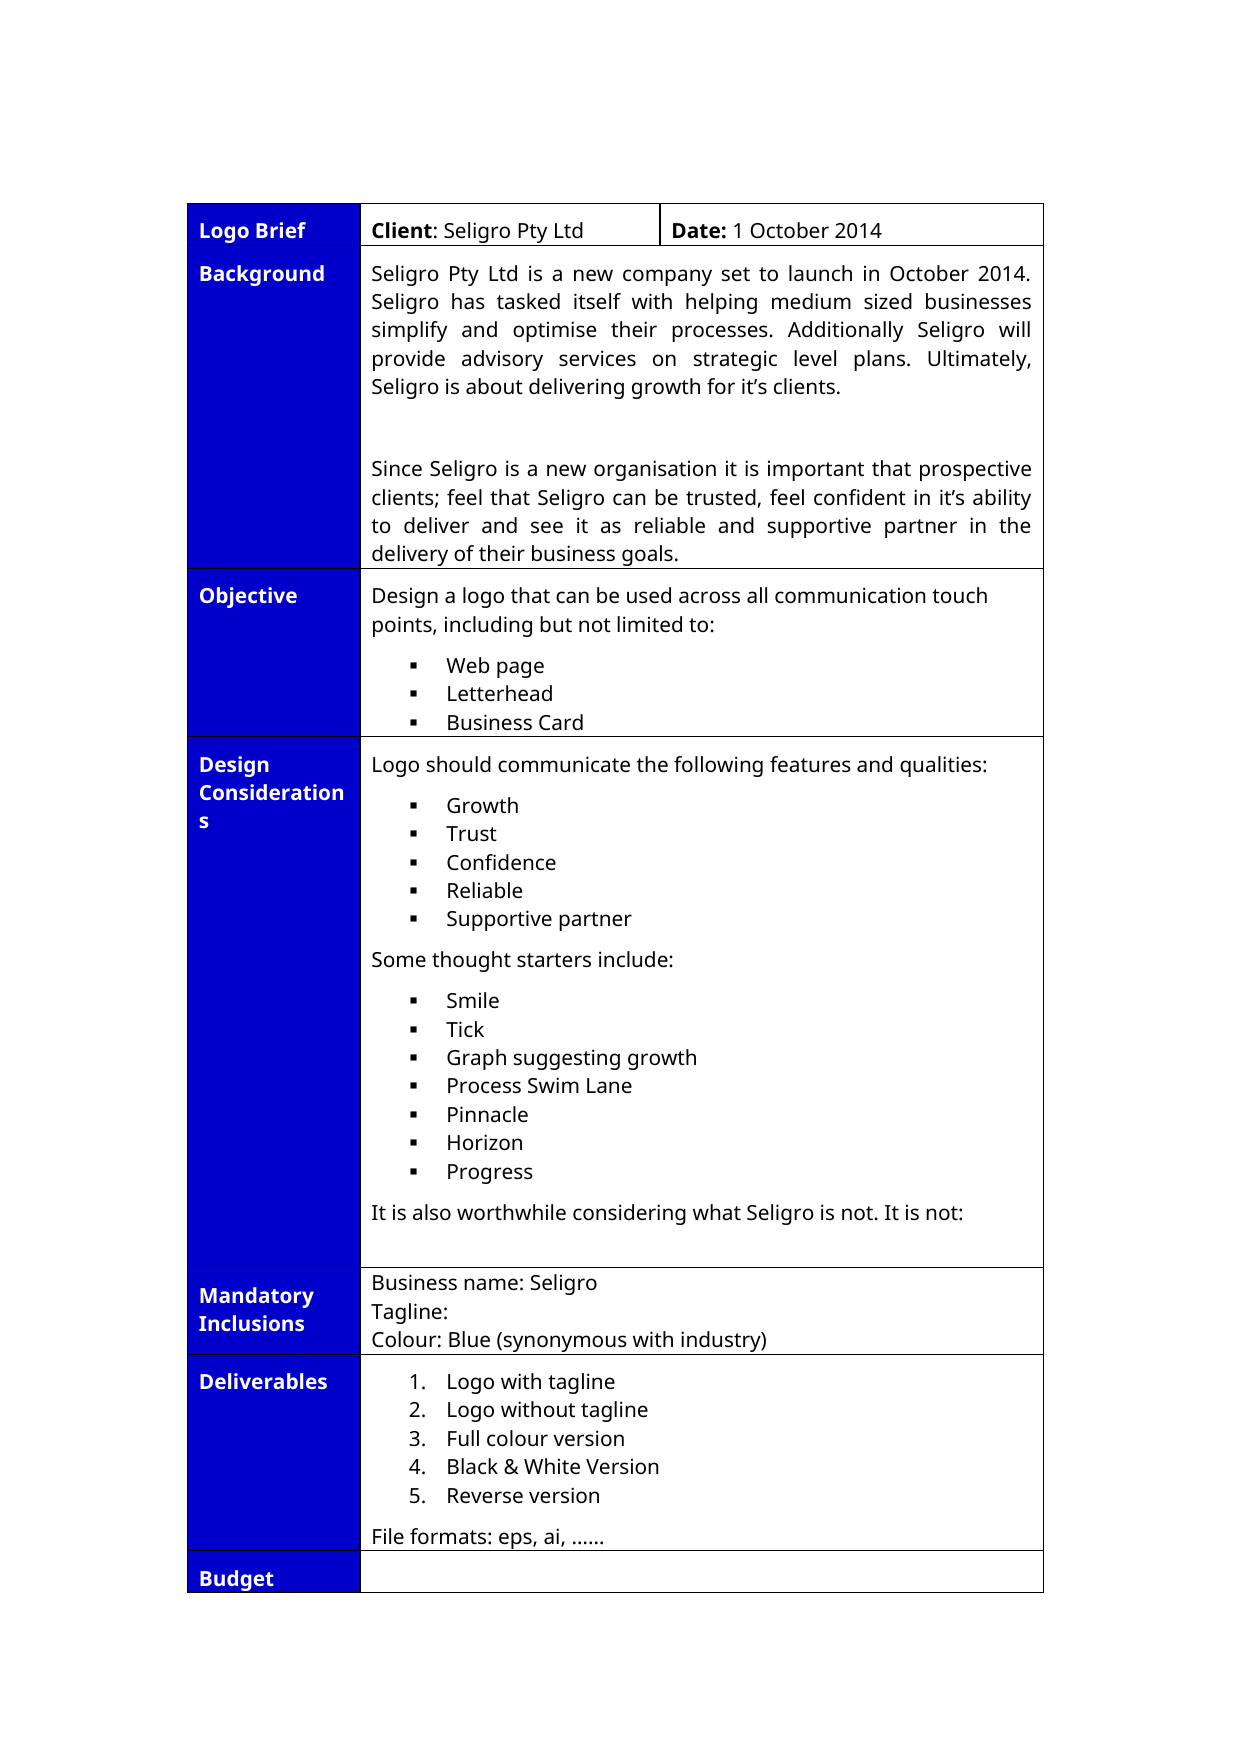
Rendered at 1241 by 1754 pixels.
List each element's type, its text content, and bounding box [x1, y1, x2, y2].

table_cell Logo with tagline Logo without tagline Full colour version Black & White Version Reverse version File formats: eps, ai, …… [361, 1355, 1043, 1550]
table_cell Logo should communicate the following features and qualities: Growth Trust Confidence Reliable Supportive partner Some thought starters include: Smile Tick Graph suggesting growth Process Swim Lane Pinnacle Horizon Progress It is also worthwhile considering what Seligro is not. It is not: [361, 737, 1043, 1267]
table_cell [361, 1551, 1043, 1592]
table_cell Objective [188, 569, 359, 736]
table_cell Background [188, 246, 359, 568]
table_cell Seligro Pty Ltd is a new company set to launch in October 2014. Seligro has tasked itself with helping medium sized businesses simplify and optimise their processes. Additionally Seligro will provide advisory services on strategic level plans. Ultimately, Seligro is about delivering growth for it’s clients. Since Seligro is a new organisation it is important that prospective clients; feel that Seligro can be trusted, feel confident in it’s ability to deliver and see it as reliable and supportive partner in the delivery of their business goals. [361, 246, 1043, 568]
table_cell Design a logo that can be used across all communication touch points, including but not limited to: Web page Letterhead Business Card [361, 569, 1043, 736]
table_header Client: Seligro Pty Ltd [361, 204, 659, 245]
table_cell Mandatory Inclusions [188, 1268, 359, 1354]
table_header Logo Brief [188, 204, 359, 245]
table_cell Business name: Seligro Tagline: Colour: Blue (synonymous with industry) [361, 1268, 1043, 1354]
table_cell Design Considerations [188, 737, 359, 1267]
table_cell Budget [188, 1551, 359, 1592]
table_header Date: 1 October 2014 [661, 204, 1043, 245]
table_cell Deliverables [188, 1355, 359, 1550]
